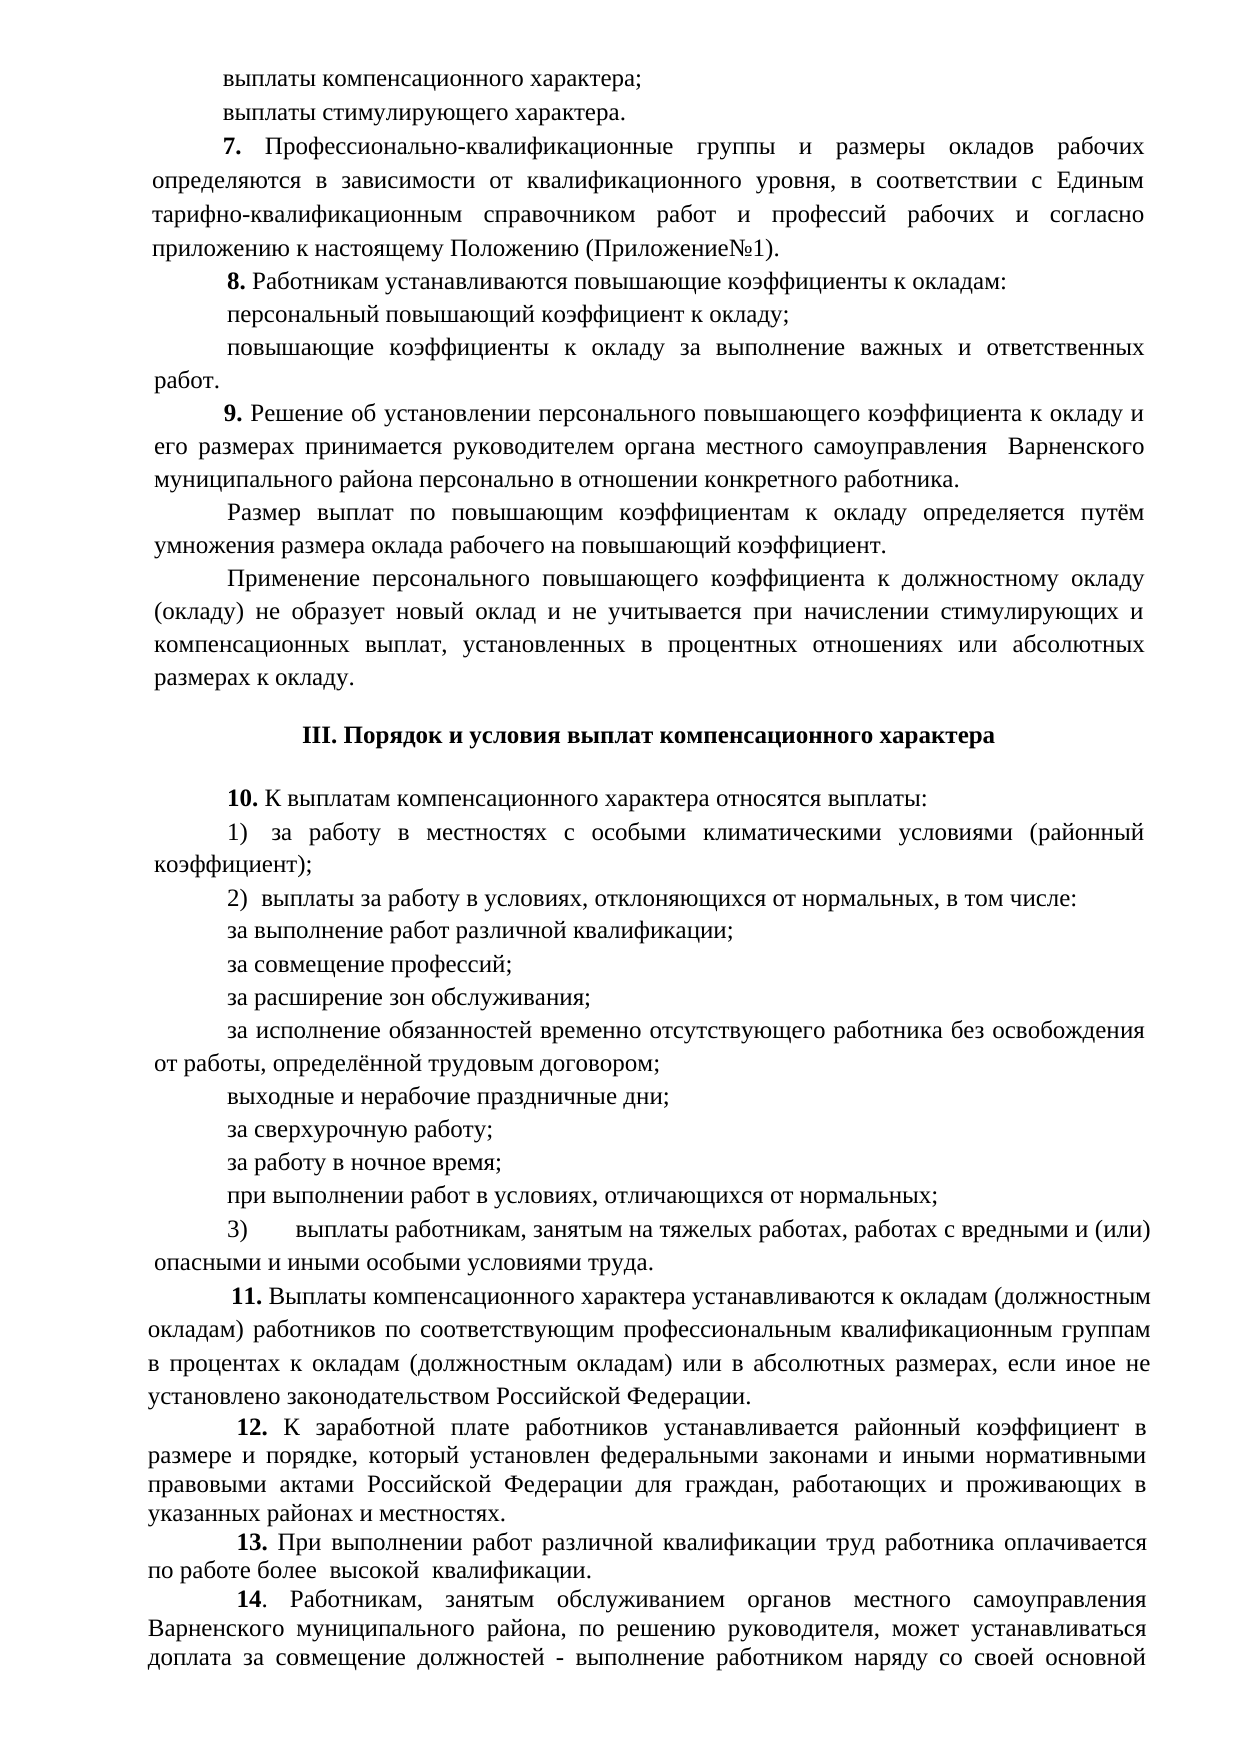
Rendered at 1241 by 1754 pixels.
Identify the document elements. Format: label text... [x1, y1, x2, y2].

text за совмещение профессий; [154, 946, 1152, 979]
text за работу в ночное время; [154, 1144, 1152, 1177]
list за работу в местностях с особыми климатическими условиями (районный коэффициент); [154, 813, 1145, 879]
text за расширение зон обслуживания; [154, 979, 1152, 1012]
text III. Порядок и условия выплат компенсационного характера [302, 721, 1152, 749]
text персональный повышающий коэффициент к окладу; [154, 296, 1152, 329]
text выходные и нерабочие праздничные дни; [154, 1078, 1152, 1111]
text 13. При выполнении работ различной квалификации труд работника оплачивается по работе более высокой квалификации. [148, 1527, 1147, 1584]
text 10. К выплатам компенсационного характера относятся выплаты: [154, 781, 1152, 813]
text за исполнение обязанностей временно отсутствующего работника без освобождения от работы, определённой трудовым договором; [154, 1012, 1145, 1078]
list выплаты за работу в условиях, отклоняющихся от нормальных, в том числе: [154, 879, 1145, 913]
text выплаты компенсационного характера; [223, 59, 1152, 93]
text 9. Решение об установлении персонального повышающего коэффициента к окладу и его размерах принимается руководителем органа местного самоуправления Варненского муниципального района персонально в отношении конкретного работника. [154, 395, 1145, 494]
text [148, 1584, 1147, 1670]
text за выполнение работ различной квалификации; [154, 913, 1152, 946]
list выплаты работникам, занятым на тяжелых работах, работах с вредными и (или) опасными и иными особыми условиями труда. [154, 1210, 1152, 1277]
text 8. Работникам устанавливаются повышающие коэффициенты к окладам: [154, 263, 1145, 296]
text Размер выплат по повышающим коэффициентам к окладу определяется путём умножения размера оклада рабочего на повышающий коэффициент. [154, 494, 1145, 560]
text выплаты стимулирующего характера. [223, 93, 708, 127]
text 11. Выплаты компенсационного характера устанавливаются к окладам (должностным окладам) работников по соответствующим профессиональным квалификационным группам в процентах к окладам (должностным окладам) или в абсолютных размерах, если иное не установлено законодательством Российской Федерации. [148, 1277, 1152, 1412]
text при выполнении работ в условиях, отличающихся от нормальных; [154, 1177, 1152, 1210]
text за сверхурочную работу; [154, 1111, 1152, 1144]
text повышающие коэффициенты к окладу за выполнение важных и ответственных работ. [154, 329, 1145, 395]
text Применение персонального повышающего коэффициента к должностному окладу (окладу) не образует новый оклад и не учитывается при начислении стимулирующих и компенсационных выплат, установленных в процентных отношениях или абсолютных размерах к окладу. [154, 560, 1145, 692]
text 7. Профессионально-квалификационные группы и размеры окладов рабочих определяются в зависимости от квалификационного уровня, в соответствии с Единым тарифно-квалификационным справочником работ и профессий рабочих и согласно приложению к настоящему Положению (Приложение№1). [152, 127, 1145, 263]
text 12. К заработной плате работников устанавливается районный коэффициент в размере и порядке, который установлен федеральными законами и иными нормативными правовыми актами Российской Федерации для граждан, работающих и проживающих в указанных районах и местностях. [148, 1412, 1147, 1527]
